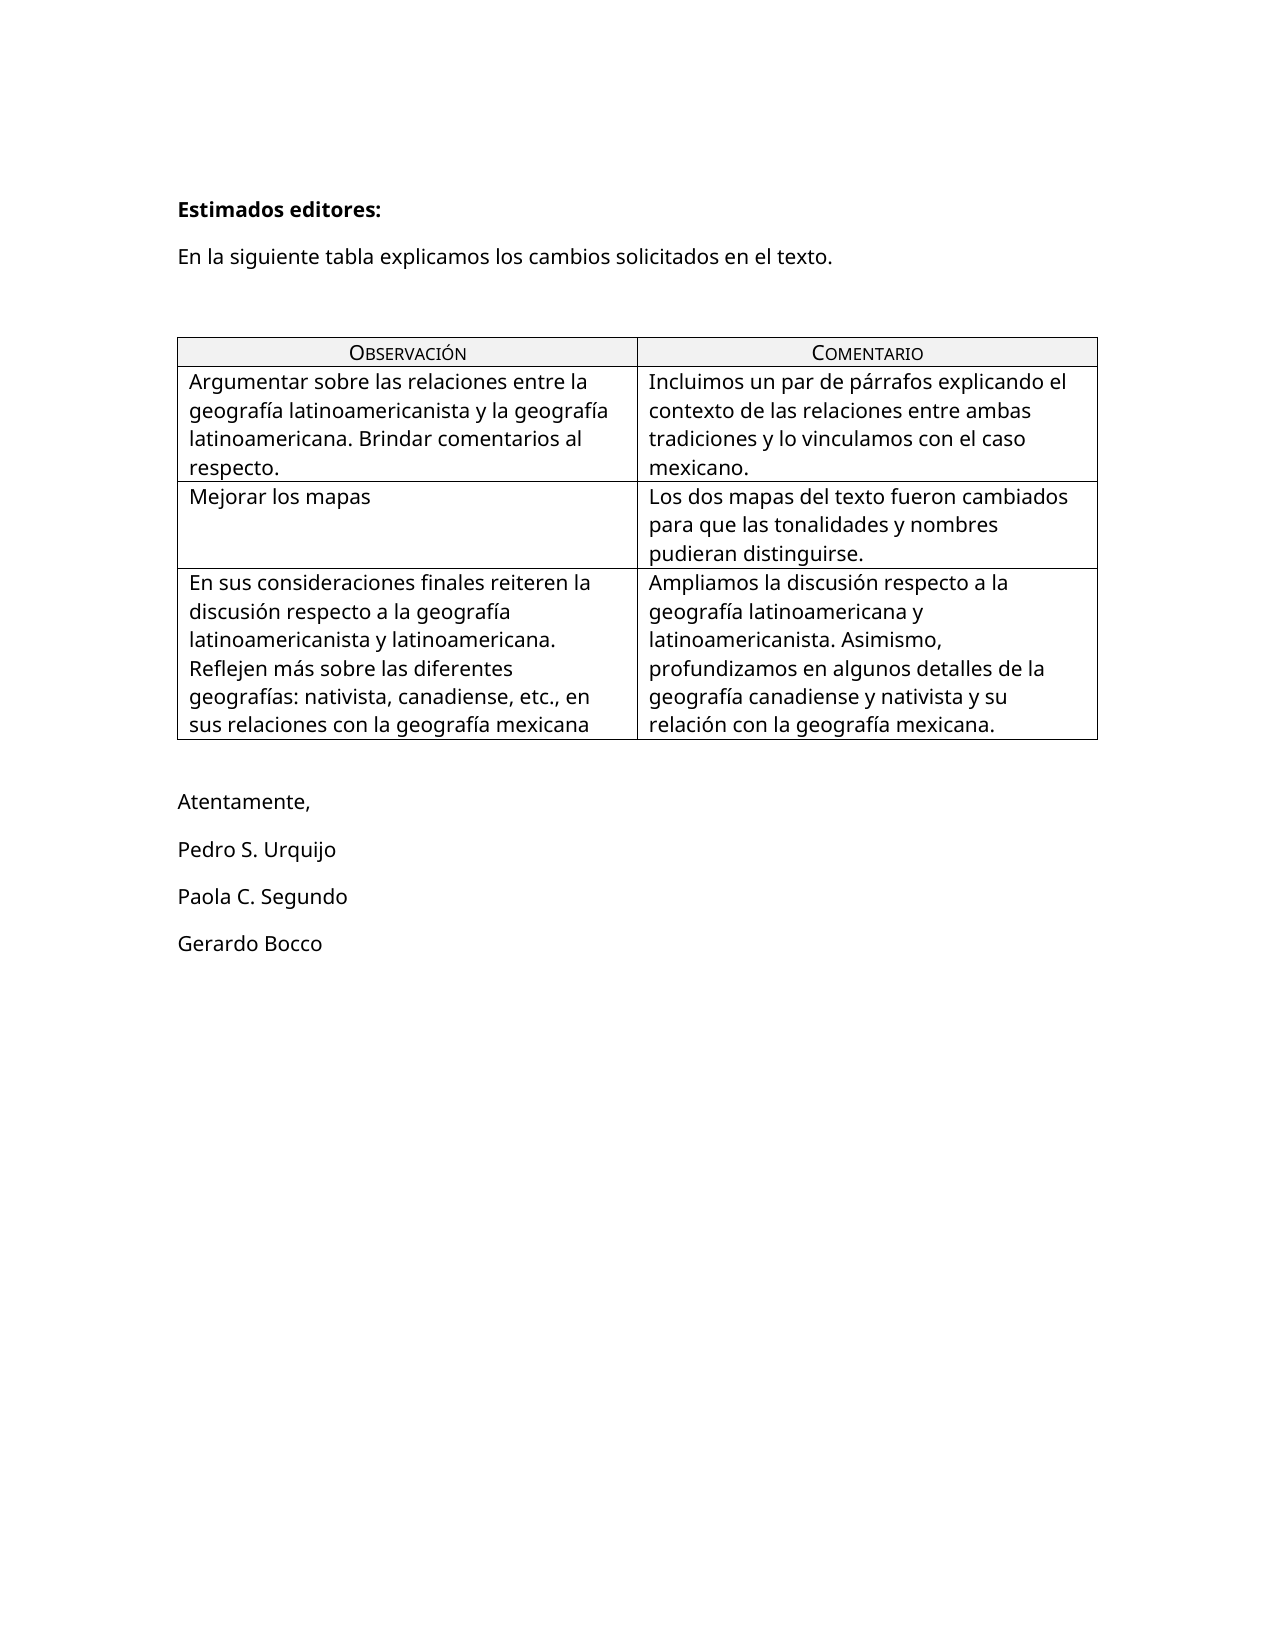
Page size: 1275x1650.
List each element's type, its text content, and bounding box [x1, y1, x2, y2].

table_cell Incluimos un par de párrafos explicando el contexto de las relaciones entre ambas tradiciones y lo vinculamos con el caso mexicano. [638, 367, 1097, 481]
text Atentamente, [177, 787, 1098, 816]
table_cell Los dos mapas del texto fueron cambiados para que las tonalidades y nombres pudieran distinguirse. [638, 482, 1097, 567]
table_cell En sus consideraciones finales reiteren la discusión respecto a la geografía latinoamericanista y latinoamericana. Reflejen más sobre las diferentes geografías: nativista, canadiense, etc., en sus relaciones con la geografía mexicana [178, 569, 637, 739]
table_cell Ampliamos la discusión respecto a la geografía latinoamericana y latinoamericanista. Asimismo, profundizamos en algunos detalles de la geografía canadiense y nativista y su relación con la geografía mexicana. [638, 569, 1097, 739]
text Pedro S. Urquijo [177, 835, 1098, 863]
table_header Comentario [638, 338, 1097, 366]
text Estimados editores: [177, 195, 1098, 223]
text En la siguiente tabla explicamos los cambios solicitados en el texto. [177, 242, 1098, 271]
table_cell Mejorar los mapas [178, 482, 637, 567]
text Paola C. Segundo [177, 882, 1098, 910]
text Gerardo Bocco [177, 929, 1098, 958]
table_cell Argumentar sobre las relaciones entre la geografía latinoamericanista y la geografía latinoamericana. Brindar comentarios al respecto. [178, 367, 637, 481]
table_header Observación [178, 338, 637, 366]
